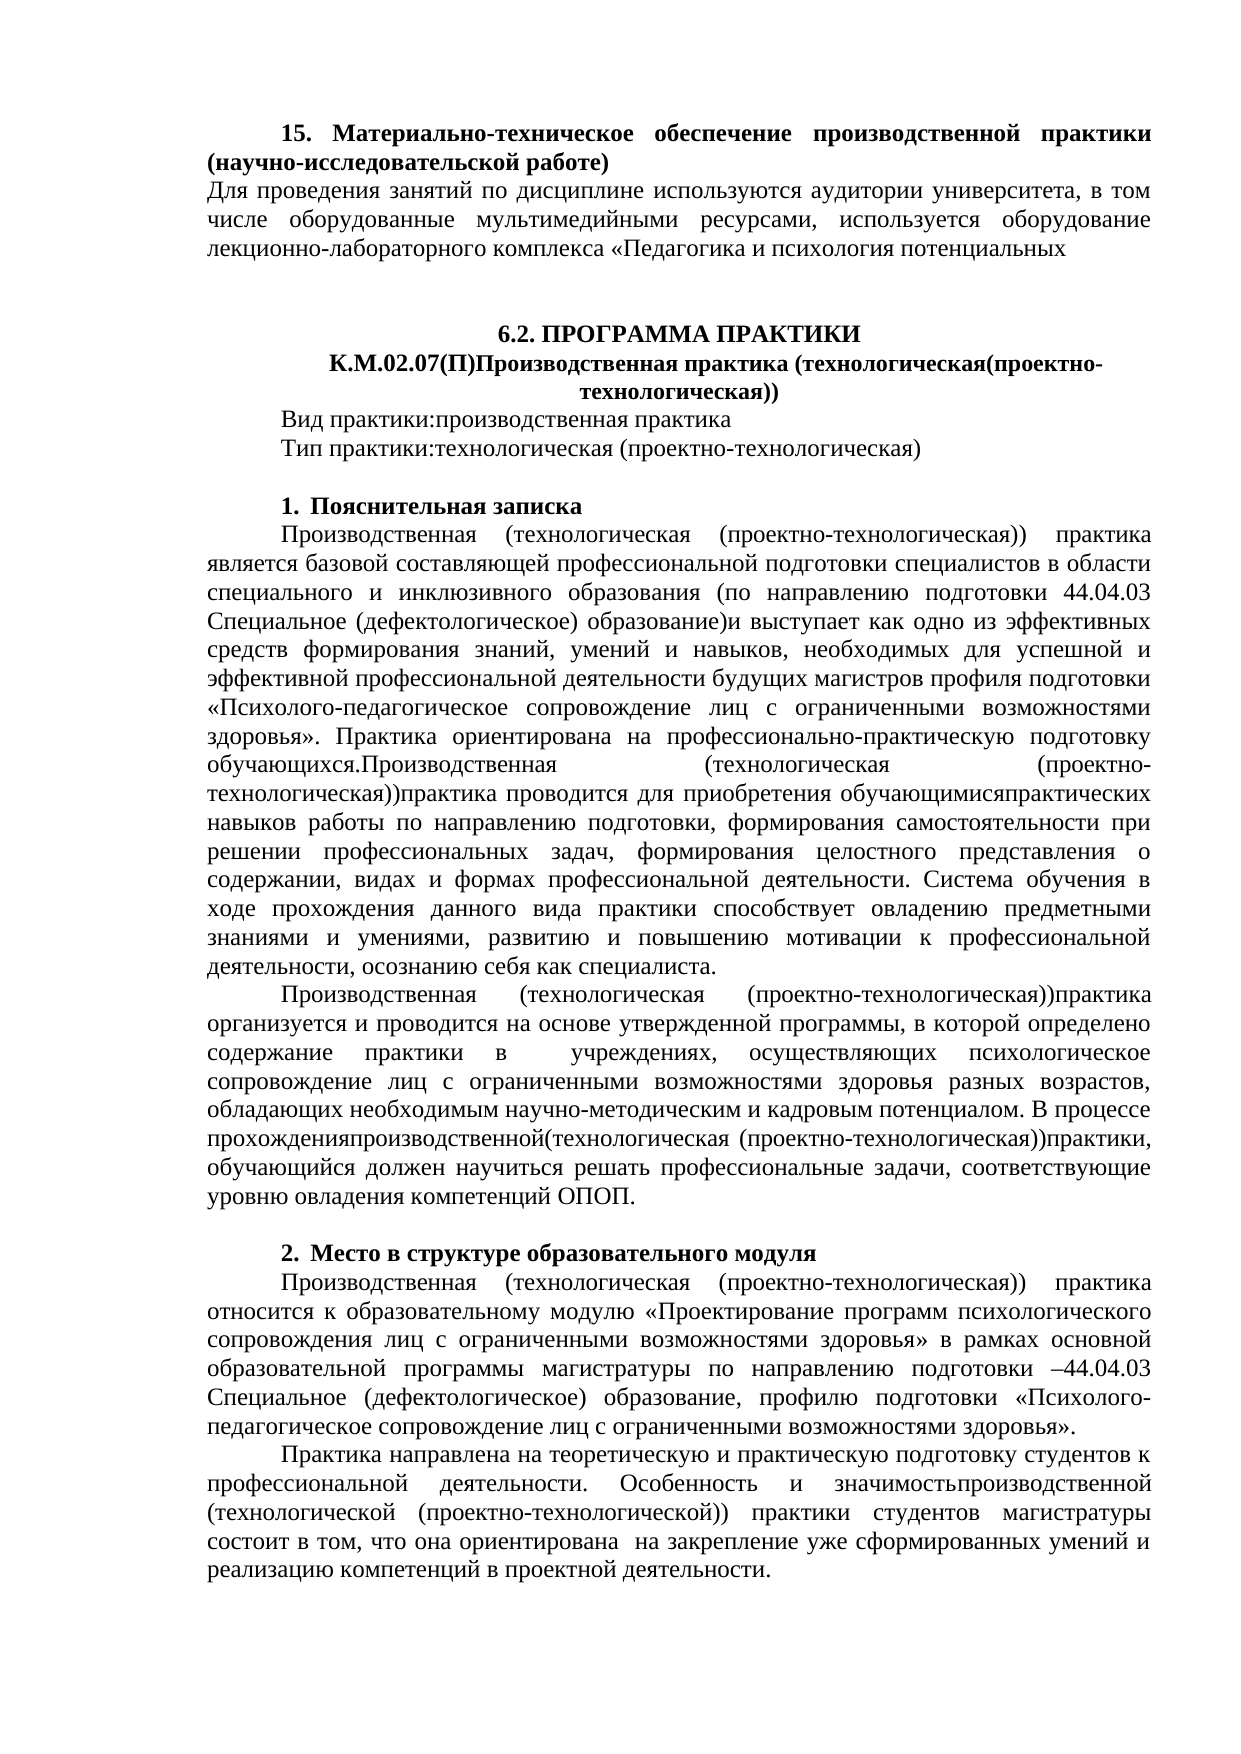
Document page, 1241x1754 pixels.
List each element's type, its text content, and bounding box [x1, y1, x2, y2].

text Тип практики:технологическая (проектно-технологическая) [207, 433, 1152, 462]
text Для проведения занятий по дисциплине используются аудитории университета, в том числе оборудованные мультимедийными ресурсами, используется оборудование лекционно-лабораторного комплекса «Педагогика и психология потенциальных [207, 176, 1152, 262]
text 15. Материально-техническое обеспечение производственной практики (научно-исследовательской работе) [207, 118, 1152, 176]
text Практика направлена на теоретическую и практическую подготовку студентов к профессиональной деятельности. Особенность и значимостьпроизводственной (технологической (проектно-технологической)) практики студентов магистратуры состоит в том, что она ориентирована на закрепление уже сформированных умений и реализацию компетенций в проектной деятельности. [207, 1439, 1152, 1583]
text Производственная (технологическая (проектно-технологическая)) практика относится к образовательному модулю «Проектирование программ психологического сопровождения лиц с ограниченными возможностями здоровья» в рамках основной образовательной программы магистратуры по направлению подготовки –44.04.03 Специальное (дефектологическое) образование, профилю подготовки «Психолого-педагогическое сопровождение лиц с ограниченными возможностями здоровья». [207, 1267, 1152, 1439]
list Место в структуре образовательного модуля [207, 1238, 1152, 1267]
text Производственная (технологическая (проектно-технологическая))практика организуется и проводится на основе утвержденной программы, в которой определено содержание практики в учреждениях, осуществляющих психологическое сопровождение лиц с ограниченными возможностями здоровья разных возрастов, обладающих необходимым научно-методическим и кадровым потенциалом. В процессе прохожденияпроизводственной(технологическая (проектно-технологическая))практики, обучающийся должен научиться решать профессиональные задачи, соответствующие уровню овладения компетенций ОПОП. [207, 979, 1152, 1209]
text Производственная (технологическая (проектно-технологическая)) практика является базовой составляющей профессиональной подготовки специалистов в области специального и инклюзивного образования (по направлению подготовки 44.04.03 Специальное (дефектологическое) образование)и выступает как одно из эффективных средств формирования знаний, умений и навыков, необходимых для успешной и эффективной профессиональной деятельности будущих магистров профиля подготовки «Психолого-педагогическое сопровождение лиц с ограниченными возможностями здоровья». Практика ориентирована на профессионально-практическую подготовку обучающихся.Производственная (технологическая (проектно-технологическая))практика проводится для приобретения обучающимисяпрактических навыков работы по направлению подготовки, формирования самостоятельности при решении профессиональных задач, формирования целостного представления о содержании, видах и формах профессиональной деятельности. Система обучения в ходе прохождения данного вида практики способствует овладению предметными знаниями и умениями, развитию и повышению мотивации к профессиональной деятельности, осознанию себя как специалиста. [207, 519, 1152, 979]
text К.М.02.07(П)Производственная практика (технологическая(проектно-технологическая)) [207, 348, 1152, 404]
list Пояснительная записка [207, 491, 1152, 519]
text 6.2. ПРОГРАММА ПРАКТИКИ [207, 319, 1152, 348]
text Вид практики:производственная практика [207, 404, 1152, 433]
